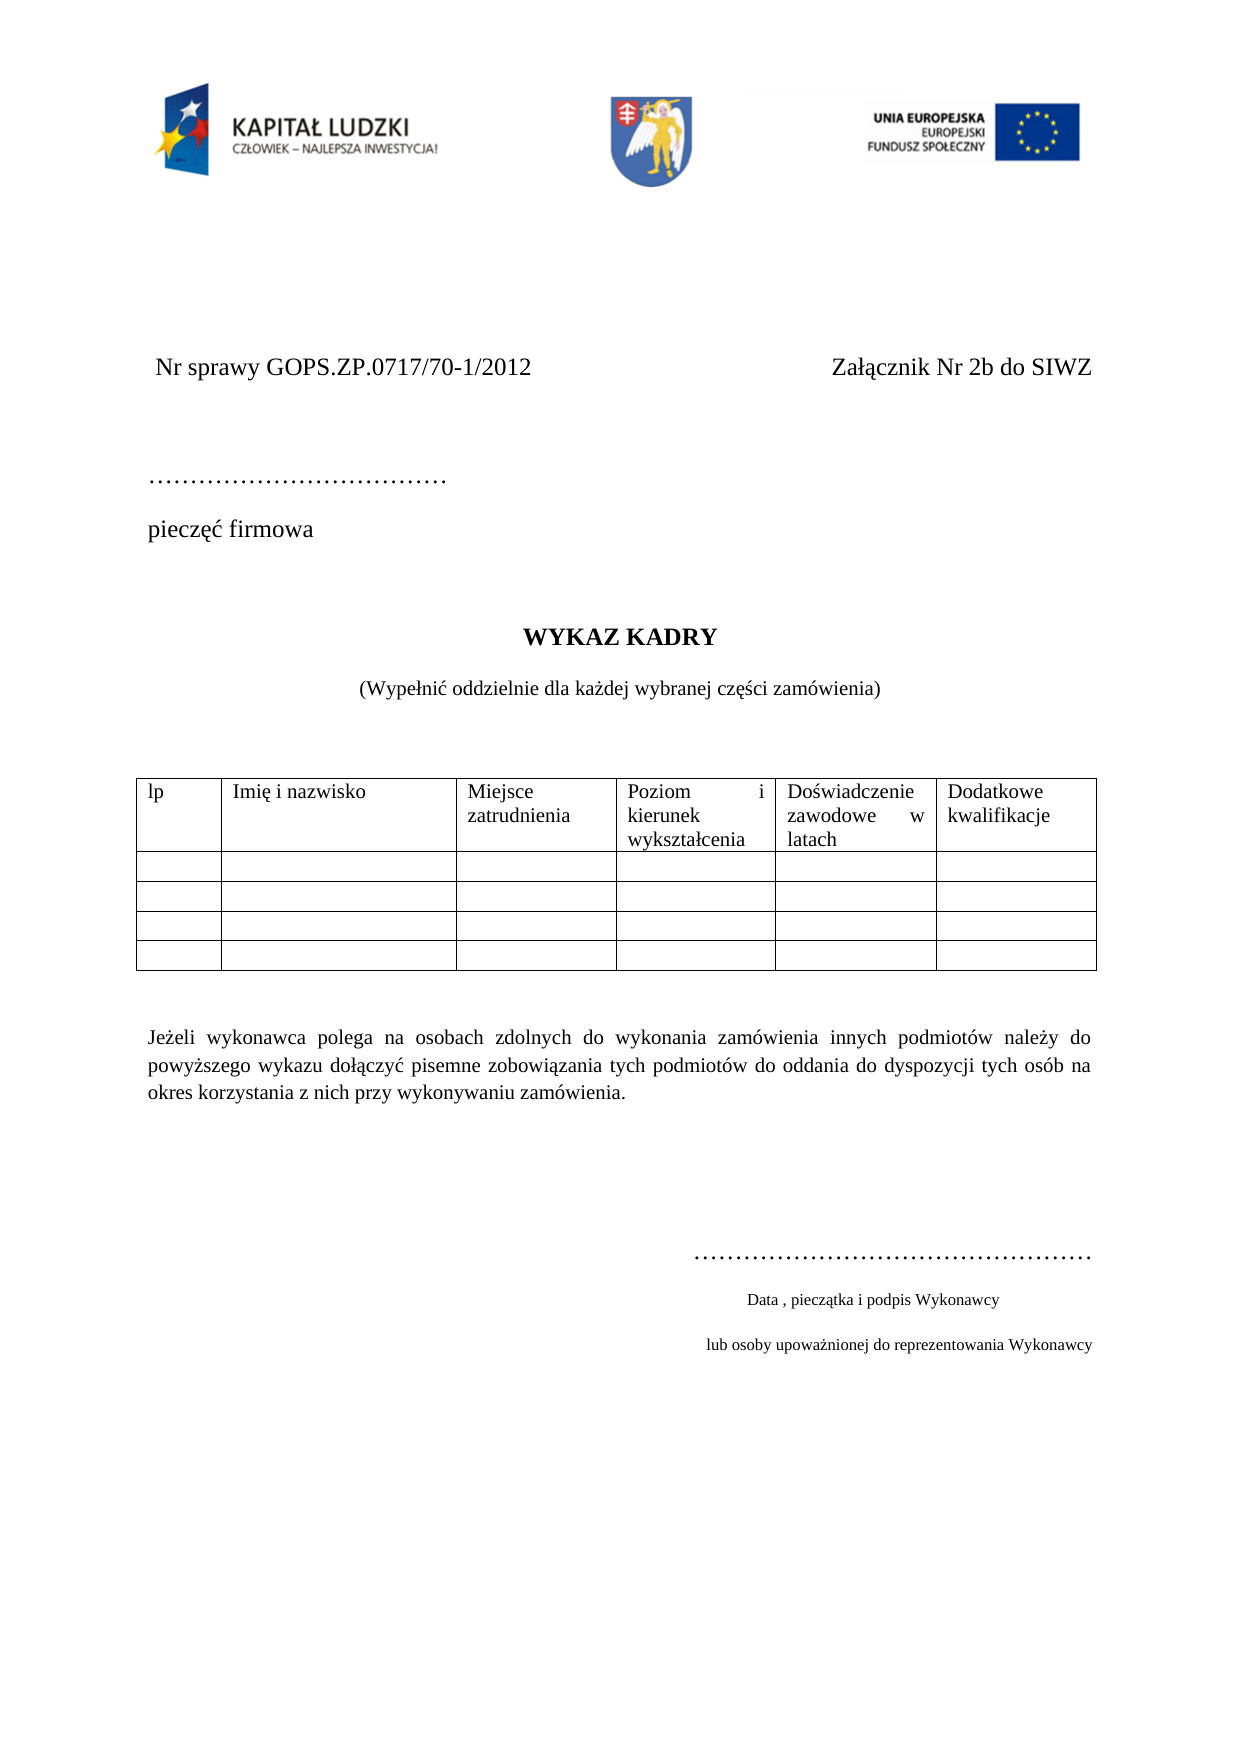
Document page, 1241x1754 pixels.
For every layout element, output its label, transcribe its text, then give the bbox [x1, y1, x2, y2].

text WYKAZ KADRY [148, 622, 1093, 650]
table_cell [137, 941, 221, 970]
table_cell [137, 882, 221, 911]
text Data , pieczątka i podpis Wykonawcy [148, 1290, 1093, 1309]
text Nr sprawy GOPS.ZP.0717/70-1/2012 Załącznik Nr 2b do SIWZ [148, 352, 1093, 381]
table_cell [937, 941, 1096, 970]
text ………………………………………… [148, 1236, 1093, 1265]
table_cell [617, 882, 775, 911]
text pieczęć firmowa [148, 514, 1093, 543]
table_cell [776, 852, 936, 881]
text Jeżeli wykonawca polega na osobach zdolnych do wykonania zamówienia innych podmiotów należy do powyższego wykazu dołączyć pisemne zobowiązania tych podmiotów do oddania do dyspozycji tych osób na okres korzystania z nich przy wykonywaniu zamówienia. [148, 1025, 1093, 1104]
text lub osoby upoważnionej do reprezentowania Wykonawcy [148, 1334, 1093, 1354]
table_cell [617, 852, 775, 881]
table_cell [937, 912, 1096, 940]
table_header lp [137, 779, 221, 851]
text ……………………………… [148, 460, 1093, 489]
table_cell [222, 852, 456, 881]
table_cell [137, 912, 221, 940]
table_header Dodatkowe kwalifikacje [937, 779, 1096, 851]
table_cell [776, 882, 936, 911]
table_cell [222, 912, 456, 940]
table_cell [937, 852, 1096, 881]
table_header Imię i nazwisko [222, 779, 456, 851]
table_cell [776, 941, 936, 970]
table_cell [457, 882, 616, 911]
table_cell [222, 882, 456, 911]
table_cell [457, 912, 616, 940]
table_cell [457, 941, 616, 970]
table_header Poziom i kierunek wykształcenia [617, 779, 775, 851]
table_cell [137, 852, 221, 881]
table_cell [937, 882, 1096, 911]
table_cell [617, 912, 775, 940]
table_cell [457, 852, 616, 881]
table_cell [222, 941, 456, 970]
table_cell [617, 941, 775, 970]
table_header Doświadczenie zawodowe w latach [776, 779, 936, 851]
text (Wypełnić oddzielnie dla każdej wybranej części zamówienia) [148, 675, 1093, 699]
picture [147, 73, 1092, 191]
table_header Miejsce zatrudnienia [457, 779, 616, 851]
table_cell [776, 912, 936, 940]
